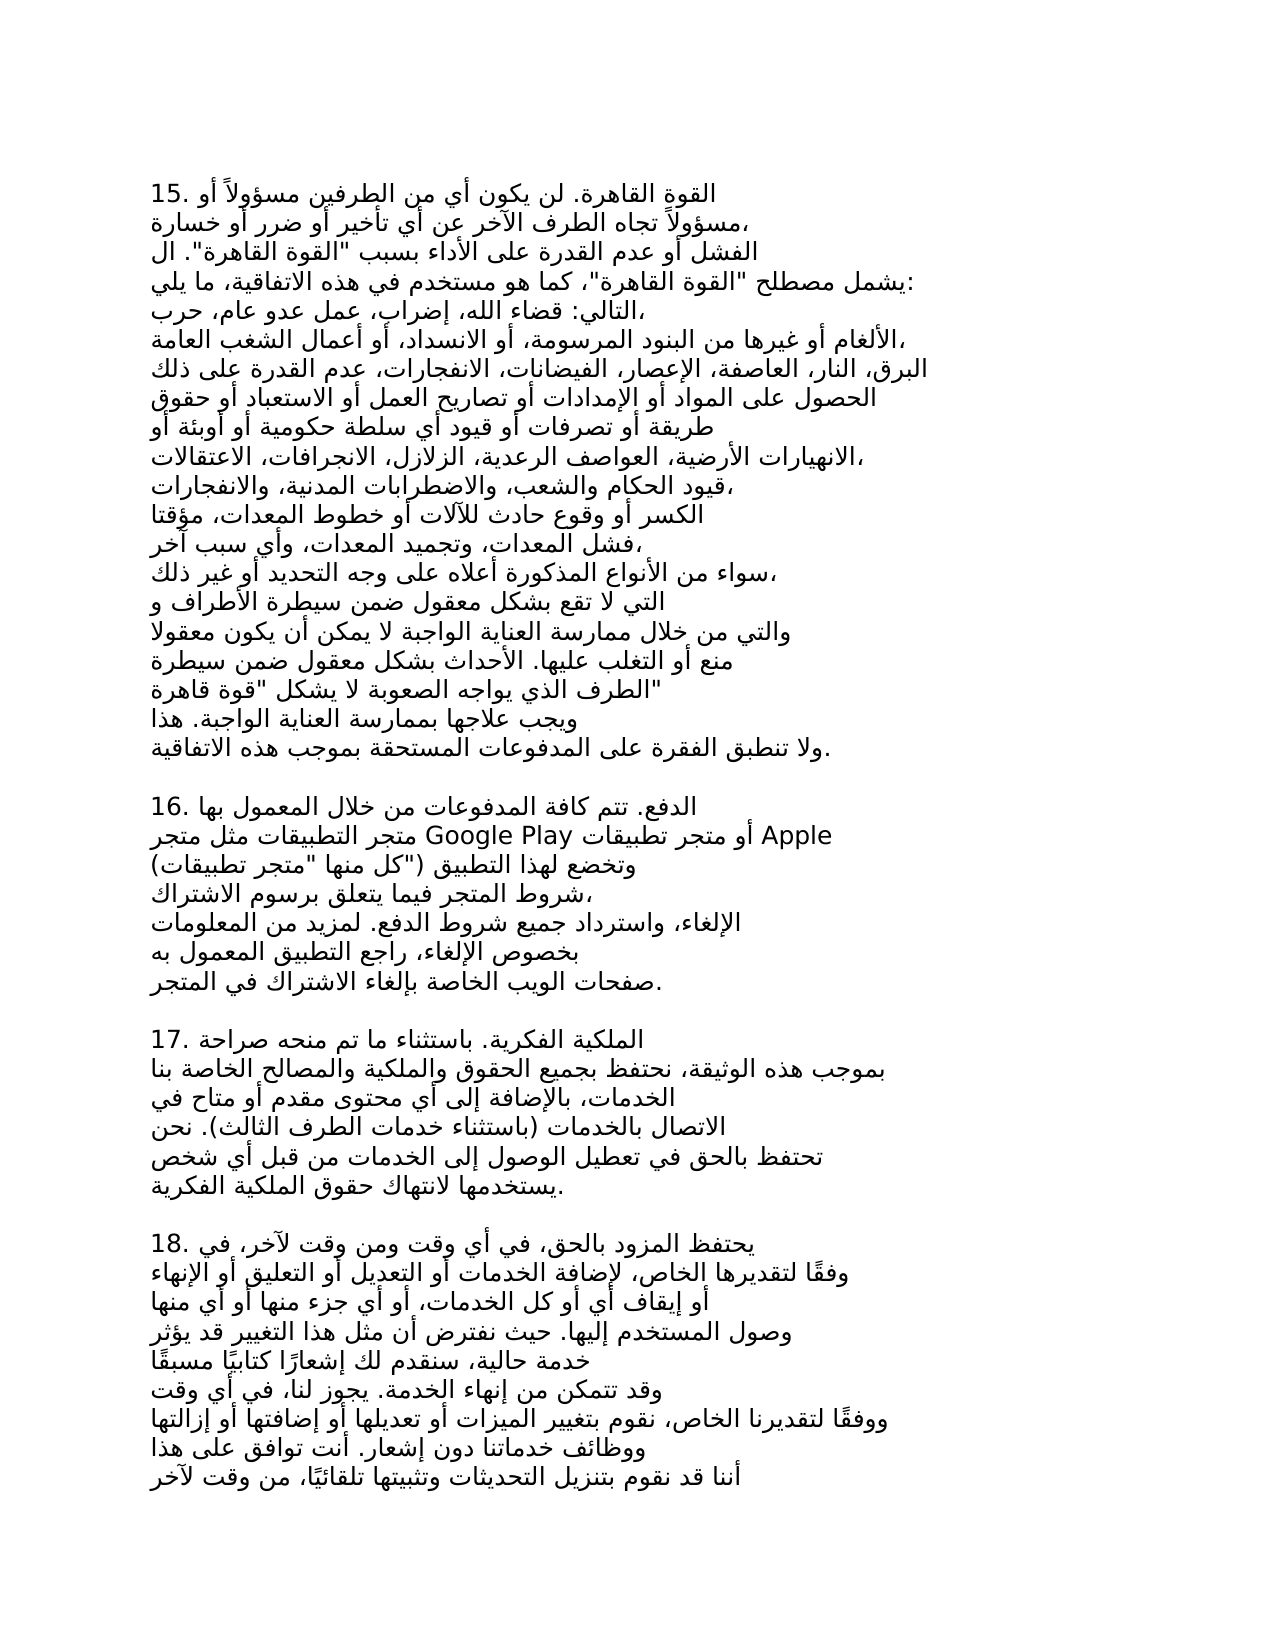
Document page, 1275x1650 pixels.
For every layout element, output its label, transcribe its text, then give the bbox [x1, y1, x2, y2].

text الحصول على المواد أو الإمدادات أو تصاريح العمل أو الاستعباد أو حقوق [150, 383, 1125, 412]
text وقد تتمكن من إنهاء الخدمة. يجوز لنا، في أي وقت [150, 1375, 1125, 1404]
text طريقة أو تصرفات أو قيود أي سلطة حكومية أو أوبئة أو [150, 412, 1125, 442]
text بموجب هذه الوثيقة، نحتفظ بجميع الحقوق والملكية والمصالح الخاصة بنا [150, 1054, 1125, 1083]
text والتي من خلال ممارسة العناية الواجبة لا يمكن أن يكون معقولا [150, 617, 1125, 646]
text أننا قد نقوم بتنزيل التحديثات وتثبيتها تلقائيًا، من وقت لآخر [150, 1462, 1125, 1492]
text خدمة حالية، سنقدم لك إشعارًا كتابيًا مسبقًا [150, 1346, 1125, 1375]
text 16. الدفع. تتم كافة المدفوعات من خلال المعمول بها [150, 792, 1125, 821]
text البرق، النار، العاصفة، الإعصار، الفيضانات، الانفجارات، عدم القدرة على ذلك [150, 354, 1125, 383]
text ويجب علاجها بممارسة العناية الواجبة. هذا [150, 704, 1125, 733]
text شروط المتجر فيما يتعلق برسوم الاشتراك، [150, 879, 1125, 908]
text صفحات الويب الخاصة بإلغاء الاشتراك في المتجر. [150, 967, 1125, 996]
text التالي: قضاء الله، إضراب، عمل عدو عام، حرب، [150, 296, 1125, 325]
text الكسر أو وقوع حادث للآلات أو خطوط المعدات، مؤقتا [150, 500, 1125, 529]
text سواء من الأنواع المذكورة أعلاه على وجه التحديد أو غير ذلك، [150, 558, 1125, 587]
text مسؤولاً تجاه الطرف الآخر عن أي تأخير أو ضرر أو خسارة، [150, 208, 1125, 237]
text الفشل أو عدم القدرة على الأداء بسبب "القوة القاهرة". ال [150, 237, 1125, 267]
text بخصوص الإلغاء، راجع التطبيق المعمول به [150, 937, 1125, 967]
text تحتفظ بالحق في تعطيل الوصول إلى الخدمات من قبل أي شخص [150, 1142, 1125, 1171]
text الطرف الذي يواجه الصعوبة لا يشكل "قوة قاهرة" [150, 675, 1125, 704]
text وصول المستخدم إليها. حيث نفترض أن مثل هذا التغيير قد يؤثر [150, 1317, 1125, 1346]
text قيود الحكام والشعب، والاضطرابات المدنية، والانفجارات، [150, 471, 1125, 500]
text ووفقًا لتقديرنا الخاص، نقوم بتغيير الميزات أو تعديلها أو إضافتها أو إزالتها [150, 1404, 1125, 1433]
text يستخدمها لانتهاك حقوق الملكية الفكرية. [150, 1171, 1125, 1200]
text 15. القوة القاهرة. لن يكون أي من الطرفين مسؤولاً أو [150, 179, 1125, 208]
text ولا تنطبق الفقرة على المدفوعات المستحقة بموجب هذه الاتفاقية. [150, 733, 1125, 762]
text 18. يحتفظ المزود بالحق، في أي وقت ومن وقت لآخر، في [150, 1229, 1125, 1258]
text الاتصال بالخدمات (باستثناء خدمات الطرف الثالث). نحن [150, 1112, 1125, 1142]
text التي لا تقع بشكل معقول ضمن سيطرة الأطراف و [150, 587, 1125, 617]
text الإلغاء، واسترداد جميع شروط الدفع. لمزيد من المعلومات [150, 908, 1125, 937]
text 17. الملكية الفكرية. باستثناء ما تم منحه صراحة [150, 1025, 1125, 1054]
text متجر التطبيقات مثل متجر Google Play أو متجر تطبيقات Apple [150, 821, 1125, 850]
text منع أو التغلب عليها. الأحداث بشكل معقول ضمن سيطرة [150, 646, 1125, 675]
text وفقًا لتقديرها الخاص، لإضافة الخدمات أو التعديل أو التعليق أو الإنهاء [150, 1258, 1125, 1287]
text (كل منها "متجر تطبيقات") وتخضع لهذا التطبيق [150, 850, 1125, 879]
text أو إيقاف أي أو كل الخدمات، أو أي جزء منها أو أي منها [150, 1287, 1125, 1317]
text ووظائف خدماتنا دون إشعار. أنت توافق على هذا [150, 1433, 1125, 1462]
text الخدمات، بالإضافة إلى أي محتوى مقدم أو متاح في [150, 1083, 1125, 1112]
text الألغام أو غيرها من البنود المرسومة، أو الانسداد، أو أعمال الشغب العامة، [150, 325, 1125, 354]
text الانهيارات الأرضية، العواصف الرعدية، الزلازل، الانجرافات، الاعتقالات، [150, 442, 1125, 471]
text فشل المعدات، وتجميد المعدات، وأي سبب آخر، [150, 529, 1125, 558]
text يشمل مصطلح "القوة القاهرة"، كما هو مستخدم في هذه الاتفاقية، ما يلي: [150, 267, 1125, 296]
